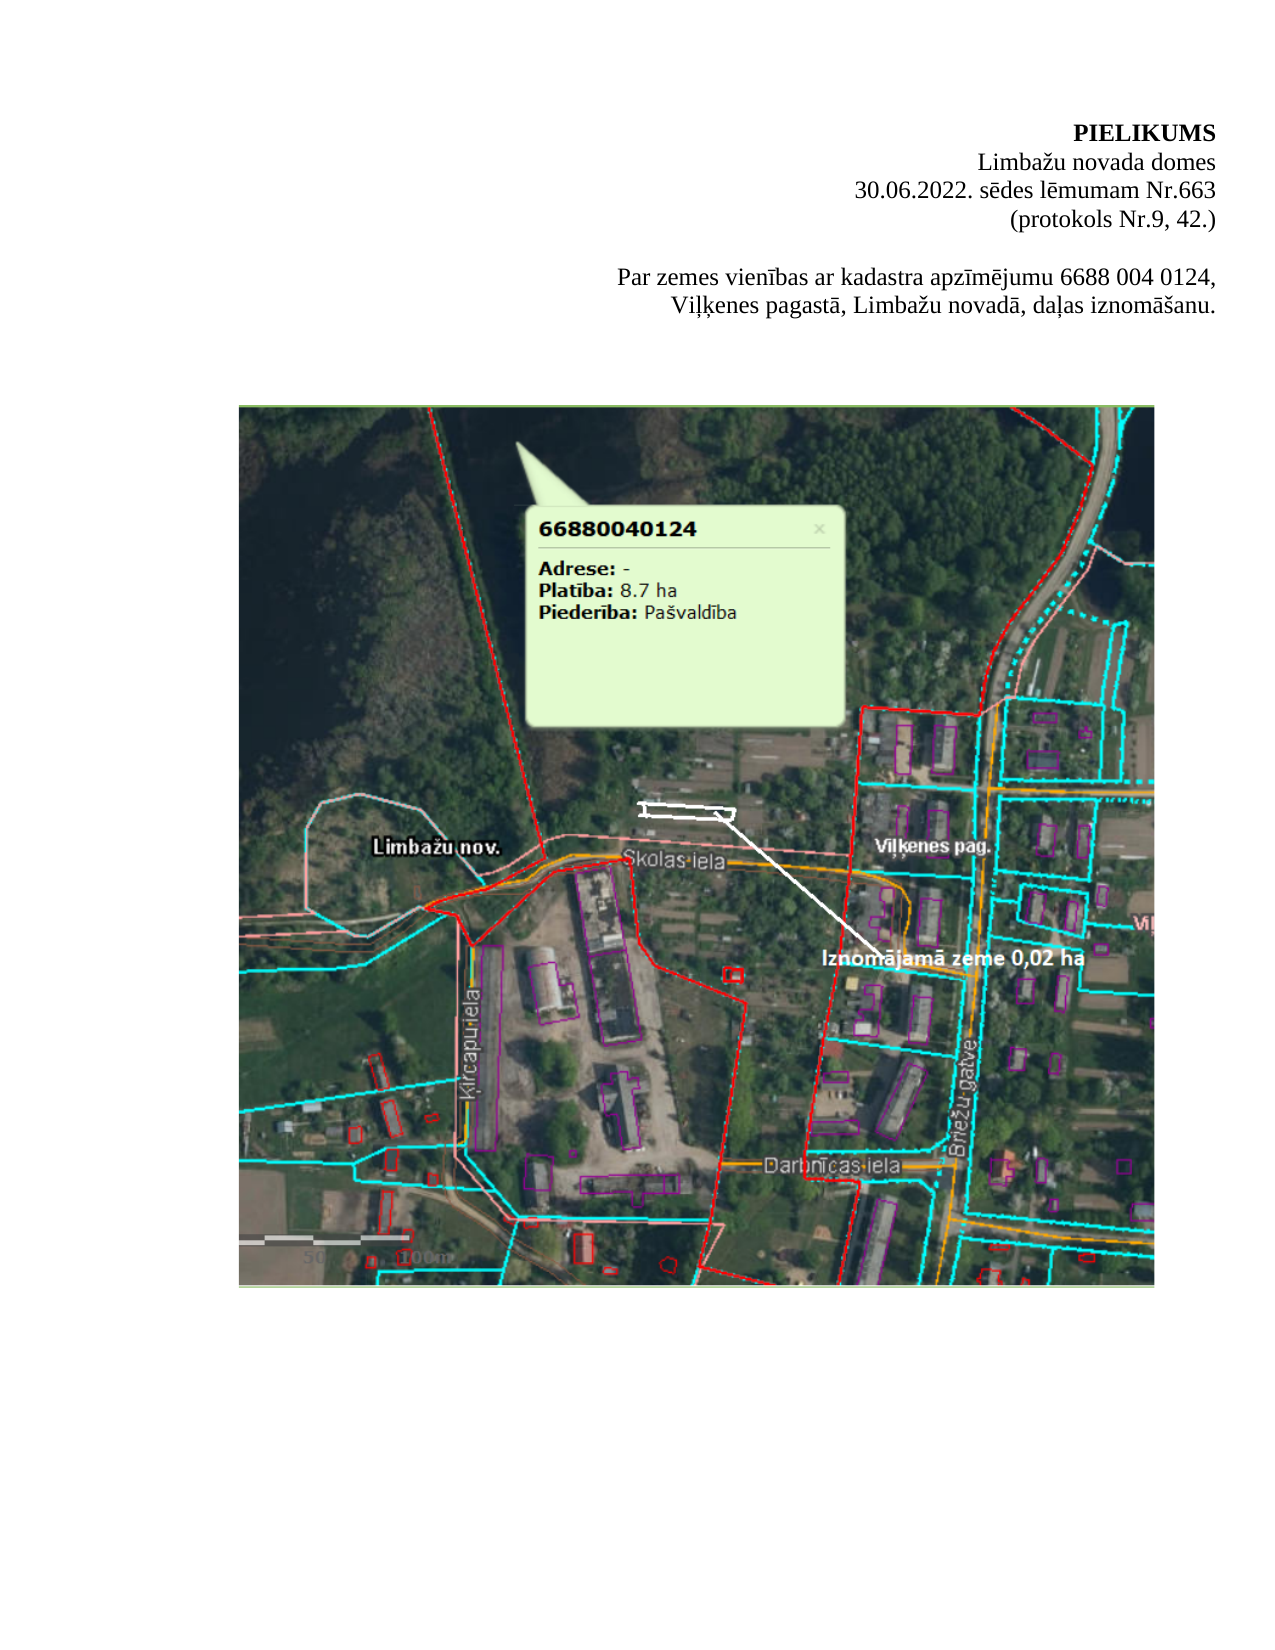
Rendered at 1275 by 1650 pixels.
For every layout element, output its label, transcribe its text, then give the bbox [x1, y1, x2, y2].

picture [238, 405, 1155, 1289]
text (protokols Nr.9, 42.) [177, 204, 1216, 233]
text Viļķenes pagastā, Limbažu novadā, daļas iznomāšanu. [177, 291, 1216, 319]
text 30.06.2022. sēdes lēmumam Nr.663 [177, 176, 1216, 204]
text Limbažu novada domes [177, 147, 1216, 176]
text Par zemes vienības ar kadastra apzīmējumu 6688 004 0124, [177, 262, 1216, 291]
text PIELIKUMS [177, 118, 1216, 147]
